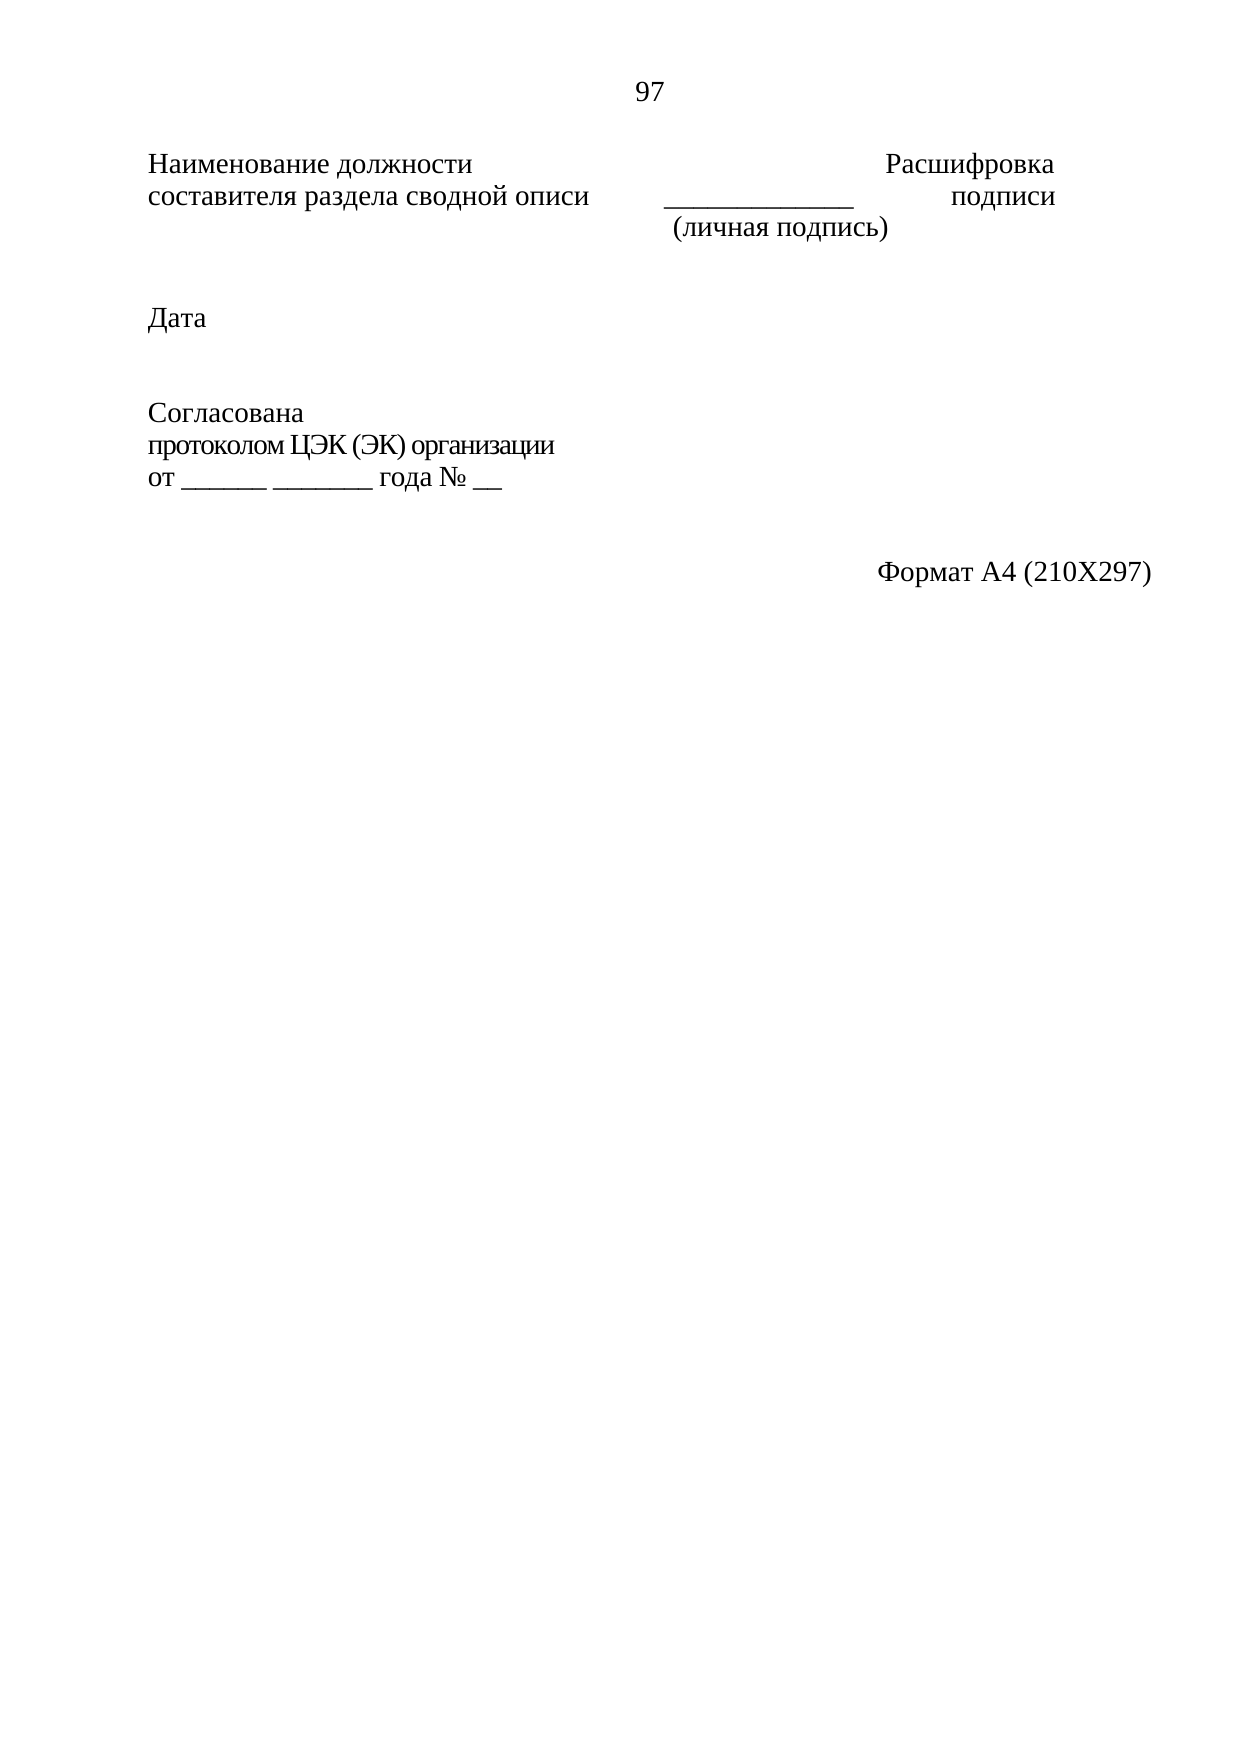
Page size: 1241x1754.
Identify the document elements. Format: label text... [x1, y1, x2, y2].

text (личная подпись) [148, 211, 1152, 243]
text Формат А4 (210Х297) [148, 556, 1152, 588]
text протоколом ЦЭК (ЭК) организации [148, 429, 1152, 461]
text Согласована [148, 397, 1152, 429]
text от ______ _______ года № __ [148, 461, 1152, 493]
text Дата [148, 302, 1152, 334]
text составителя раздела сводной описи _____________ подписи [148, 179, 1152, 211]
text Наименование должности Расшифровка [148, 148, 1152, 179]
